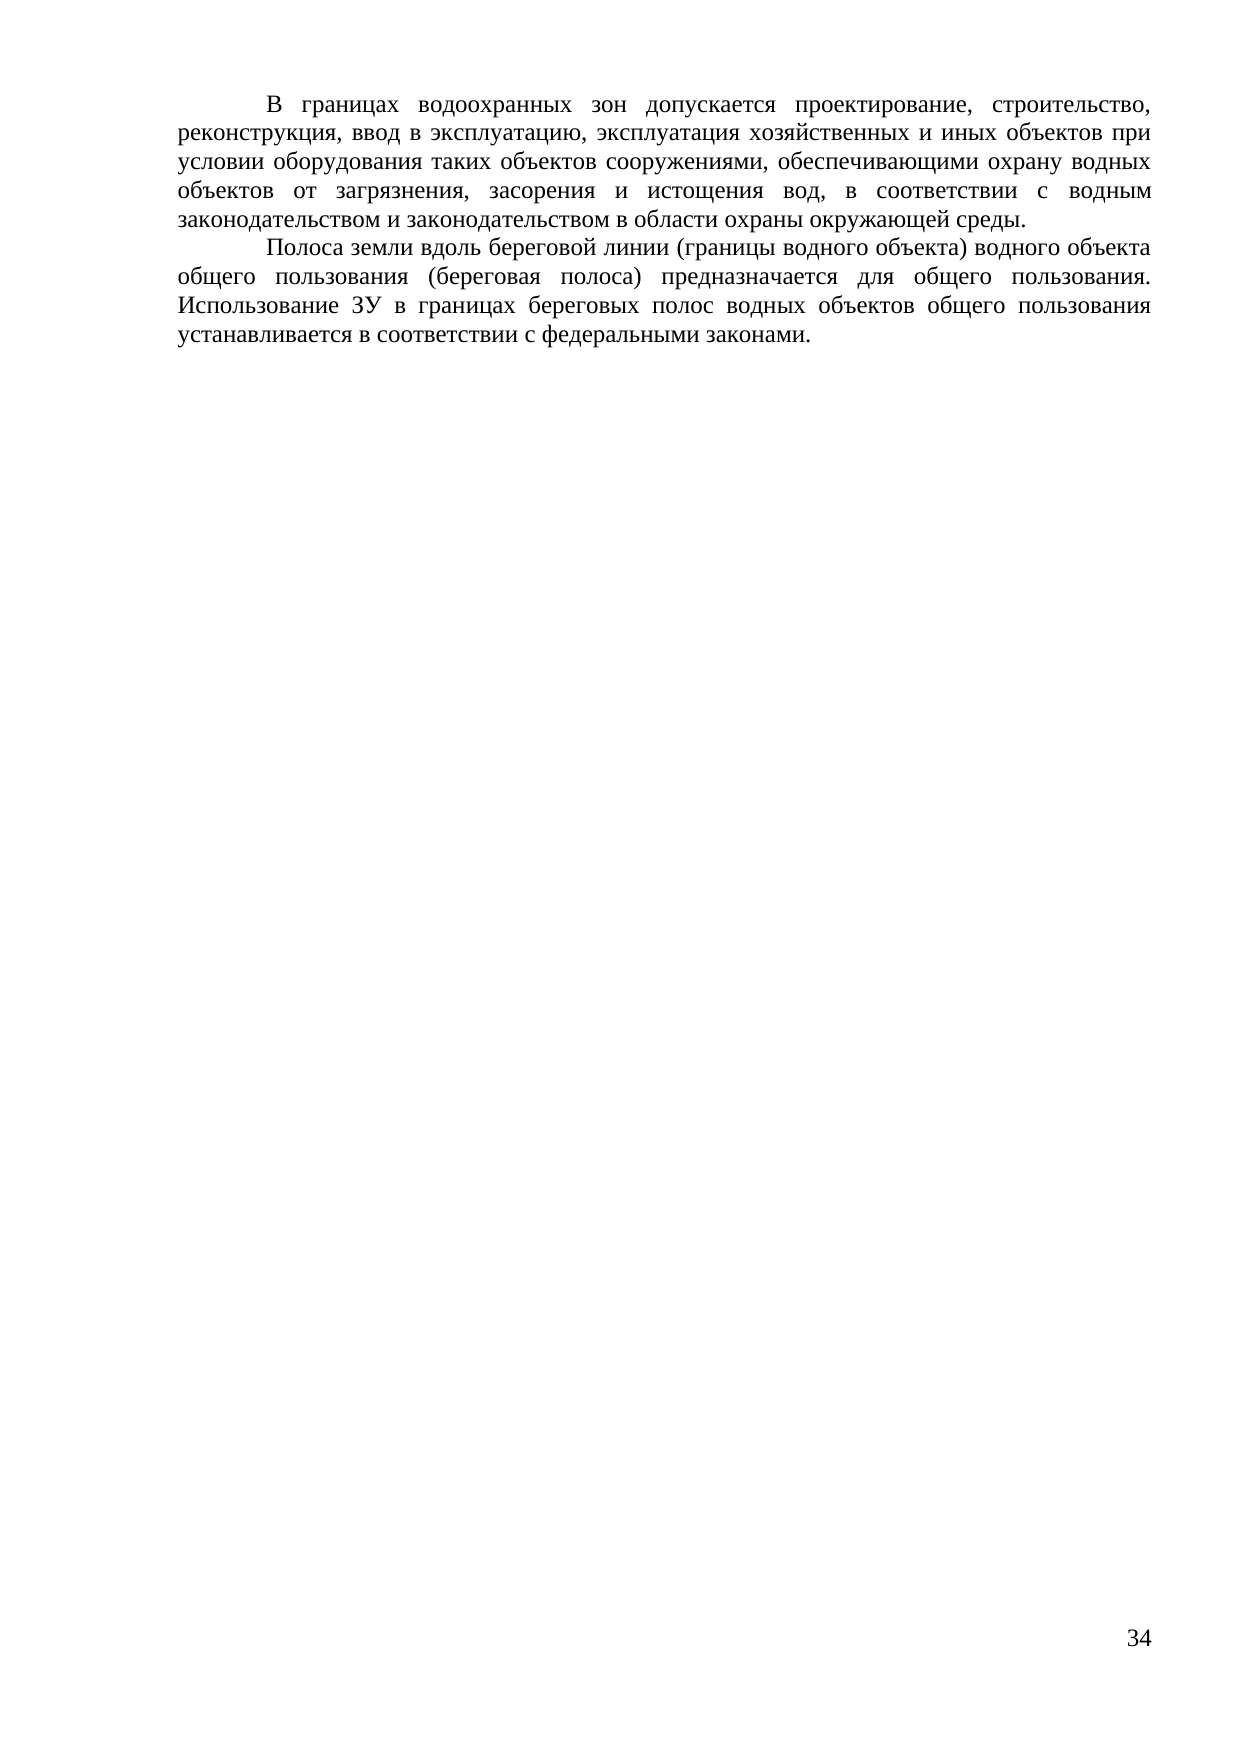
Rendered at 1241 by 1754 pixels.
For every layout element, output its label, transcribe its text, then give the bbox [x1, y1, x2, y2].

text Полоса земли вдоль береговой линии (границы водного объекта) водного объекта общего пользования (береговая полоса) предназначается для общего пользования. Использование ЗУ в границах береговых полос водных объектов общего пользования устанавливается в соответствии с федеральными законами. [177, 232, 1152, 347]
text В границах водоохранных зон допускается проектирование, строительство, реконструкция, ввод в эксплуатацию, эксплуатация хозяйственных и иных объектов при условии оборудования таких объектов сооружениями, обеспечивающими охрану водных объектов от загрязнения, засорения и истощения вод, в соответствии с водным законодательством и законодательством в области охраны окружающей среды. [177, 89, 1152, 232]
